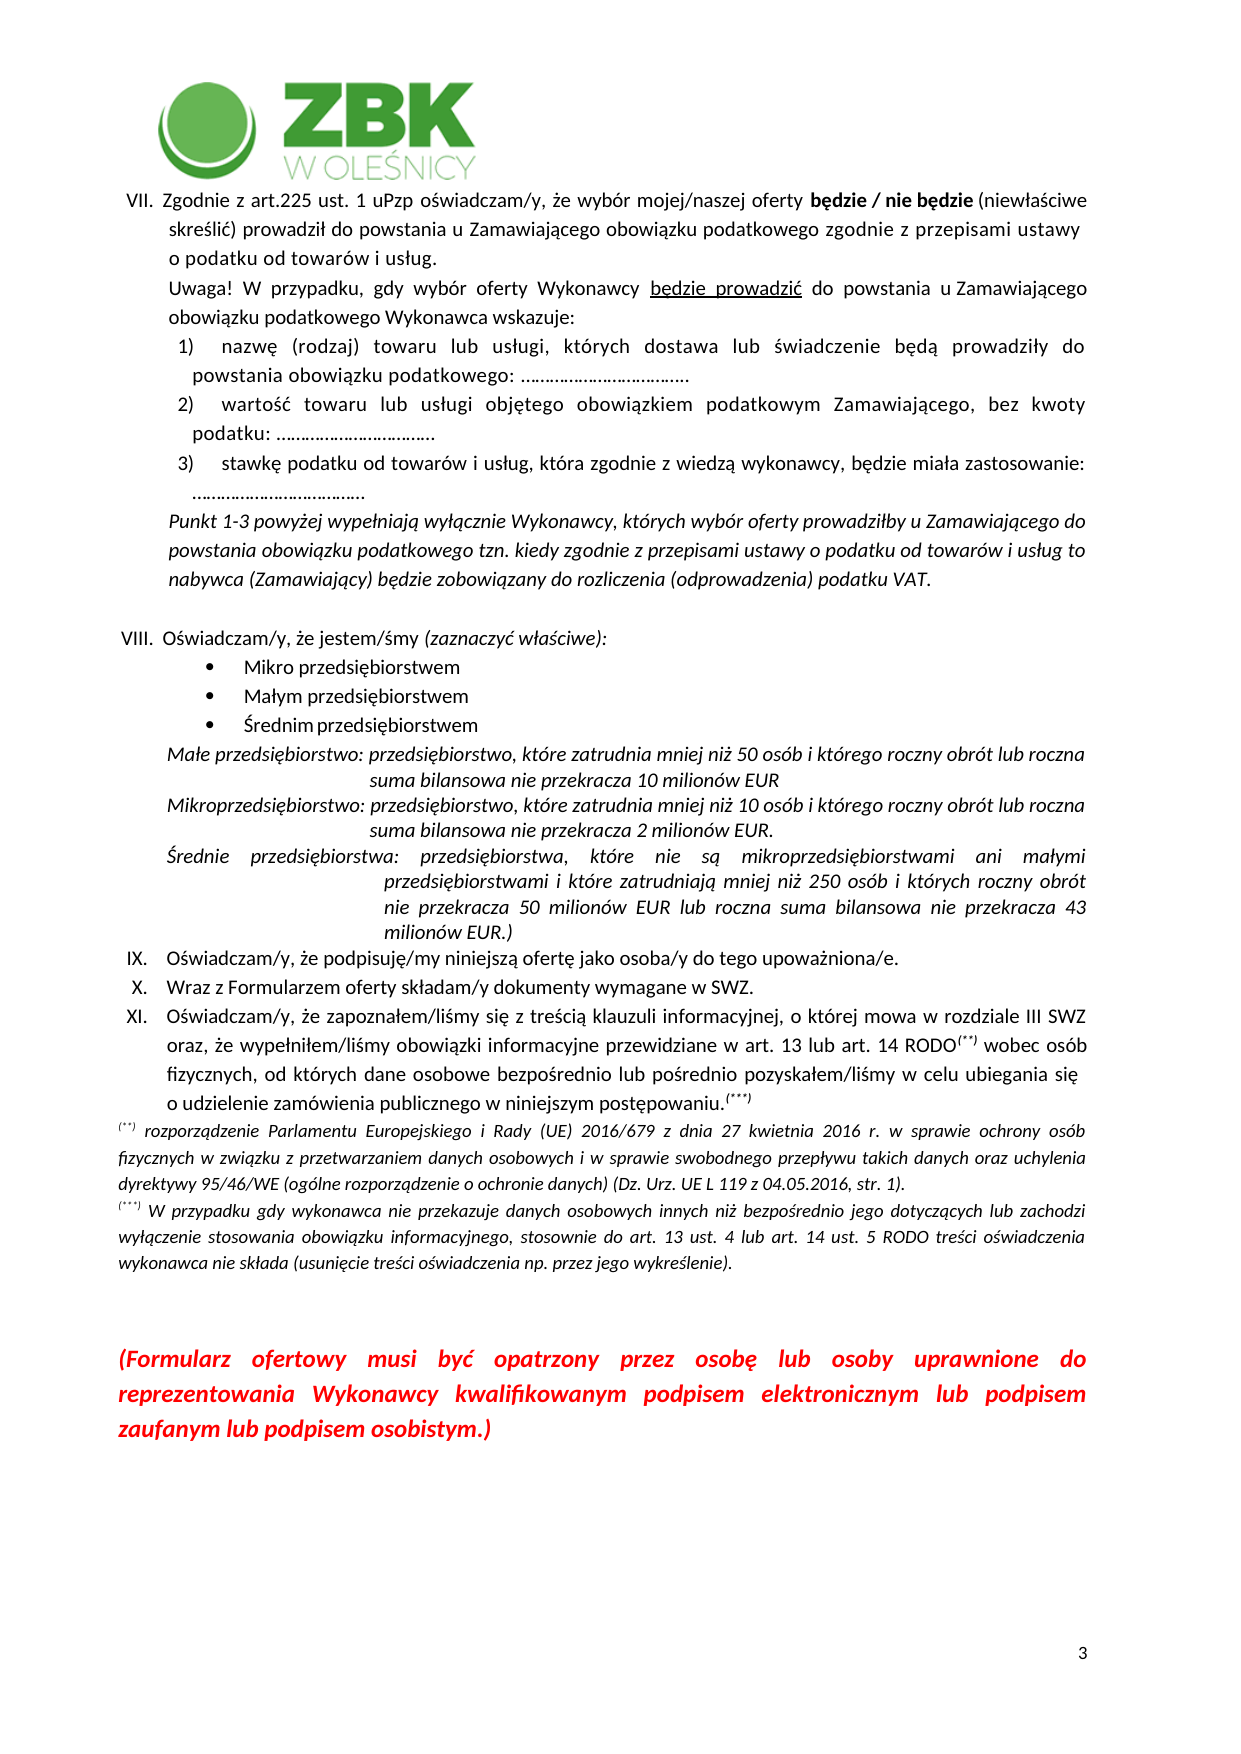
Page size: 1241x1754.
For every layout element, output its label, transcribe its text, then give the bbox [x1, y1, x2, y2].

text Punkt 1-3 powyżej wypełniają wyłącznie Wykonawcy, których wybór oferty prowadziłby u Zamawiającego do powstania obowiązku podatkowego tzn. kiedy zgodnie z przepisami ustawy o podatku od towarów i usług to nabywca (Zamawiający) będzie zobowiązany do rozliczenia (odprowadzenia) podatku VAT. [168, 508, 1087, 592]
text Średnie przedsiębiorstwa: przedsiębiorstwa, które nie są mikroprzedsiębiorstwami ani małymi przedsiębiorstwami i które zatrudniają mniej niż 250 osób i których roczny obrót nie przekracza 50 milionów EUR lub roczna suma bilansowa nie przekracza 43 milionów EUR.) [167, 843, 1087, 945]
list Oświadczam/y, że jestem/śmy (zaznaczyć właściwe): [154, 625, 1087, 650]
list nazwę (rodzaj) towaru lub usługi, których dostawa lub świadczenie będą prowadziły do powstania obowiązku podatkowego: …………………………….. [177, 333, 1087, 388]
list wartość towaru lub usługi objętego obowiązkiem podatkowym Zamawiającego, bez kwoty podatku: …………………………… [177, 391, 1087, 446]
list Wraz z Formularzem oferty składam/y dokumenty wymagane w SWZ. [148, 974, 1087, 999]
list Mikro przedsiębiorstwem [206, 654, 1087, 679]
picture [147, 73, 487, 188]
list (***) W przypadku gdy wykonawca nie przekazuje danych osobowych innych niż bezpośrednio jego dotyczących lub zachodzi wyłączenie stosowania obowiązku informacyjnego, stosownie do art. 13 ust. 4 lub art. 14 ust. 5 RODO treści oświadczenia wykonawca nie składa (usunięcie treści oświadczenia np. przez jego wykreślenie). [118, 1199, 1087, 1274]
list Oświadczam/y, że zapoznałem/liśmy się z treścią klauzuli informacyjnej, o której mowa w rozdziale III SWZ oraz, że wypełniłem/liśmy obowiązki informacyjne przewidziane w art. 13 lub art. 14 RODO(**) wobec osób fizycznych, od których dane osobowe bezpośrednio lub pośrednio pozyskałem/liśmy w celu ubiegania się o udzielenie zamówienia publicznego w niniejszym postępowaniu.(***) [148, 1003, 1087, 1116]
list (**) rozporządzenie Parlamentu Europejskiego i Rady (UE) 2016/679 z dnia 27 kwietnia 2016 r. w sprawie ochrony osób fizycznych w związku z przetwarzaniem danych osobowych i w sprawie swobodnego przepływu takich danych oraz uchylenia dyrektywy 95/46/WE (ogólne rozporządzenie o ochronie danych) (Dz. Urz. UE L 119 z 04.05.2016, str. 1). [118, 1120, 1087, 1195]
list (Formularz ofertowy musi być opatrzony przez osobę lub osoby uprawnione do reprezentowania Wykonawcy kwalifikowanym podpisem elektronicznym lub podpisem zaufanym lub podpisem osobistym.) [118, 1343, 1087, 1443]
text Mikroprzedsiębiorstwo: przedsiębiorstwo, które zatrudnia mniej niż 10 osób i którego roczny obrót lub roczna suma bilansowa nie przekracza 2 milionów EUR. [167, 792, 1087, 843]
list Średnim przedsiębiorstwem [206, 712, 1087, 738]
text Małe przedsiębiorstwo: przedsiębiorstwo, które zatrudnia mniej niż 50 osób i którego roczny obrót lub roczna suma bilansowa nie przekracza 10 milionów EUR [167, 741, 1087, 792]
list Oświadczam/y, że podpisuję/my niniejszą ofertę jako osoba/y do tego upoważniona/e. [148, 945, 1087, 970]
list stawkę podatku od towarów i usług, która zgodnie z wiedzą wykonawcy, będzie miała zastosowanie: ……………………………… [177, 450, 1087, 504]
text Uwaga! W przypadku, gdy wybór oferty Wykonawcy będzie prowadzić do powstania u Zamawiającego obowiązku podatkowego Wykonawca wskazuje: [168, 275, 1087, 329]
list Zgodnie z art.225 ust. 1 uPzp oświadczam/y, że wybór mojej/naszej oferty będzie / nie będzie (niewłaściwe skreślić) prowadził do powstania u Zamawiającego obowiązku podatkowego zgodnie z przepisami ustawy o podatku od towarów i usług. [154, 187, 1087, 271]
list Małym przedsiębiorstwem [206, 683, 1087, 708]
